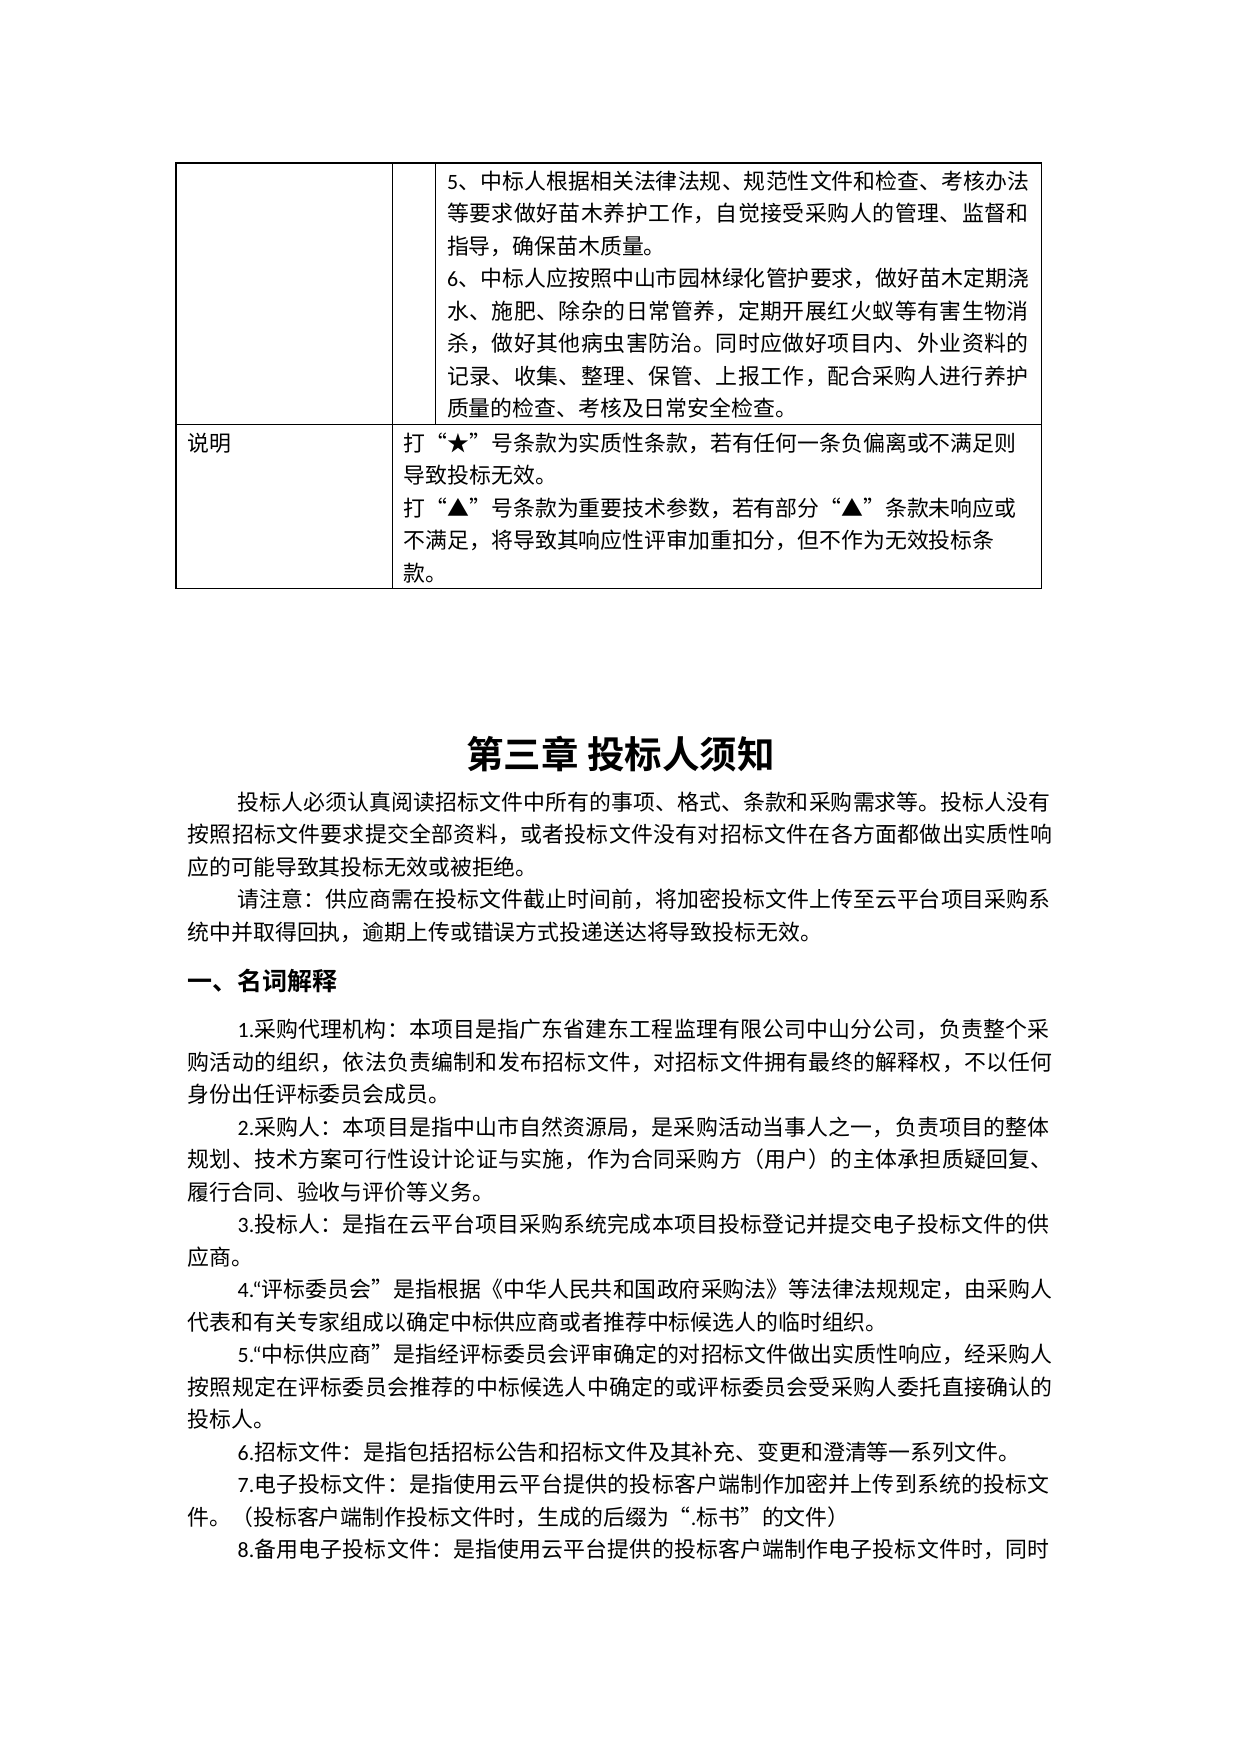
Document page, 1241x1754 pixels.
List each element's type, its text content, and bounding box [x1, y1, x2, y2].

table_cell [177, 164, 392, 423]
text 4.“评标委员会”是指根据《中华人民共和国政府采购法》等法律法规规定，由采购人代表和有关专家组成以确定中标供应商或者推荐中标候选人的临时组织。 [187, 1272, 1053, 1337]
table_cell 说明 [177, 425, 392, 588]
table_cell 5 [393, 164, 435, 423]
text 第三章 投标人须知 [187, 719, 1053, 784]
text 1.采购代理机构：本项目是指广东省建东工程监理有限公司中山分公司，负责整个采购活动的组织，依法负责编制和发布招标文件，对招标文件拥有最终的解释权，不以任何身份出任评标委员会成员。 [187, 1012, 1053, 1109]
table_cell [436, 164, 1041, 423]
text 6.招标文件：是指包括招标公告和招标文件及其补充、变更和澄清等一系列文件。 [187, 1434, 1053, 1467]
text 7.电子投标文件：是指使用云平台提供的投标客户端制作加密并上传到系统的投标文件。（投标客户端制作投标文件时，生成的后缀为“.标书”的文件） [187, 1467, 1053, 1532]
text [187, 1532, 1053, 1564]
text 请注意：供应商需在投标文件截止时间前，将加密投标文件上传至云平台项目采购系统中并取得回执，逾期上传或错误方式投递送达将导致投标无效。 [187, 882, 1053, 947]
text 投标人必须认真阅读招标文件中所有的事项、格式、条款和采购需求等。投标人没有按照招标文件要求提交全部资料，或者投标文件没有对招标文件在各方面都做出实质性响应的可能导致其投标无效或被拒绝。 [187, 784, 1053, 882]
text 3.投标人：是指在云平台项目采购系统完成本项目投标登记并提交电子投标文件的供应商。 [187, 1207, 1053, 1272]
text 一、名词解释 [187, 947, 1053, 1012]
table_cell 打“★”号条款为实质性条款，若有任何一条负偏离或不满足则导致投标无效。 打“▲”号条款为重要技术参数，若有部分“▲”条款未响应或不满足，将导致其响应性评审加重扣分，但不作为无效投标条款。 [393, 425, 1041, 588]
text 5.“中标供应商”是指经评标委员会评审确定的对招标文件做出实质性响应，经采购人按照规定在评标委员会推荐的中标候选人中确定的或评标委员会受采购人委托直接确认的投标人。 [187, 1337, 1053, 1434]
text 2.采购人：本项目是指中山市自然资源局，是采购活动当事人之一，负责项目的整体规划、技术方案可行性设计论证与实施，作为合同采购方（用户）的主体承担质疑回复、履行合同、验收与评价等义务。 [187, 1109, 1053, 1207]
